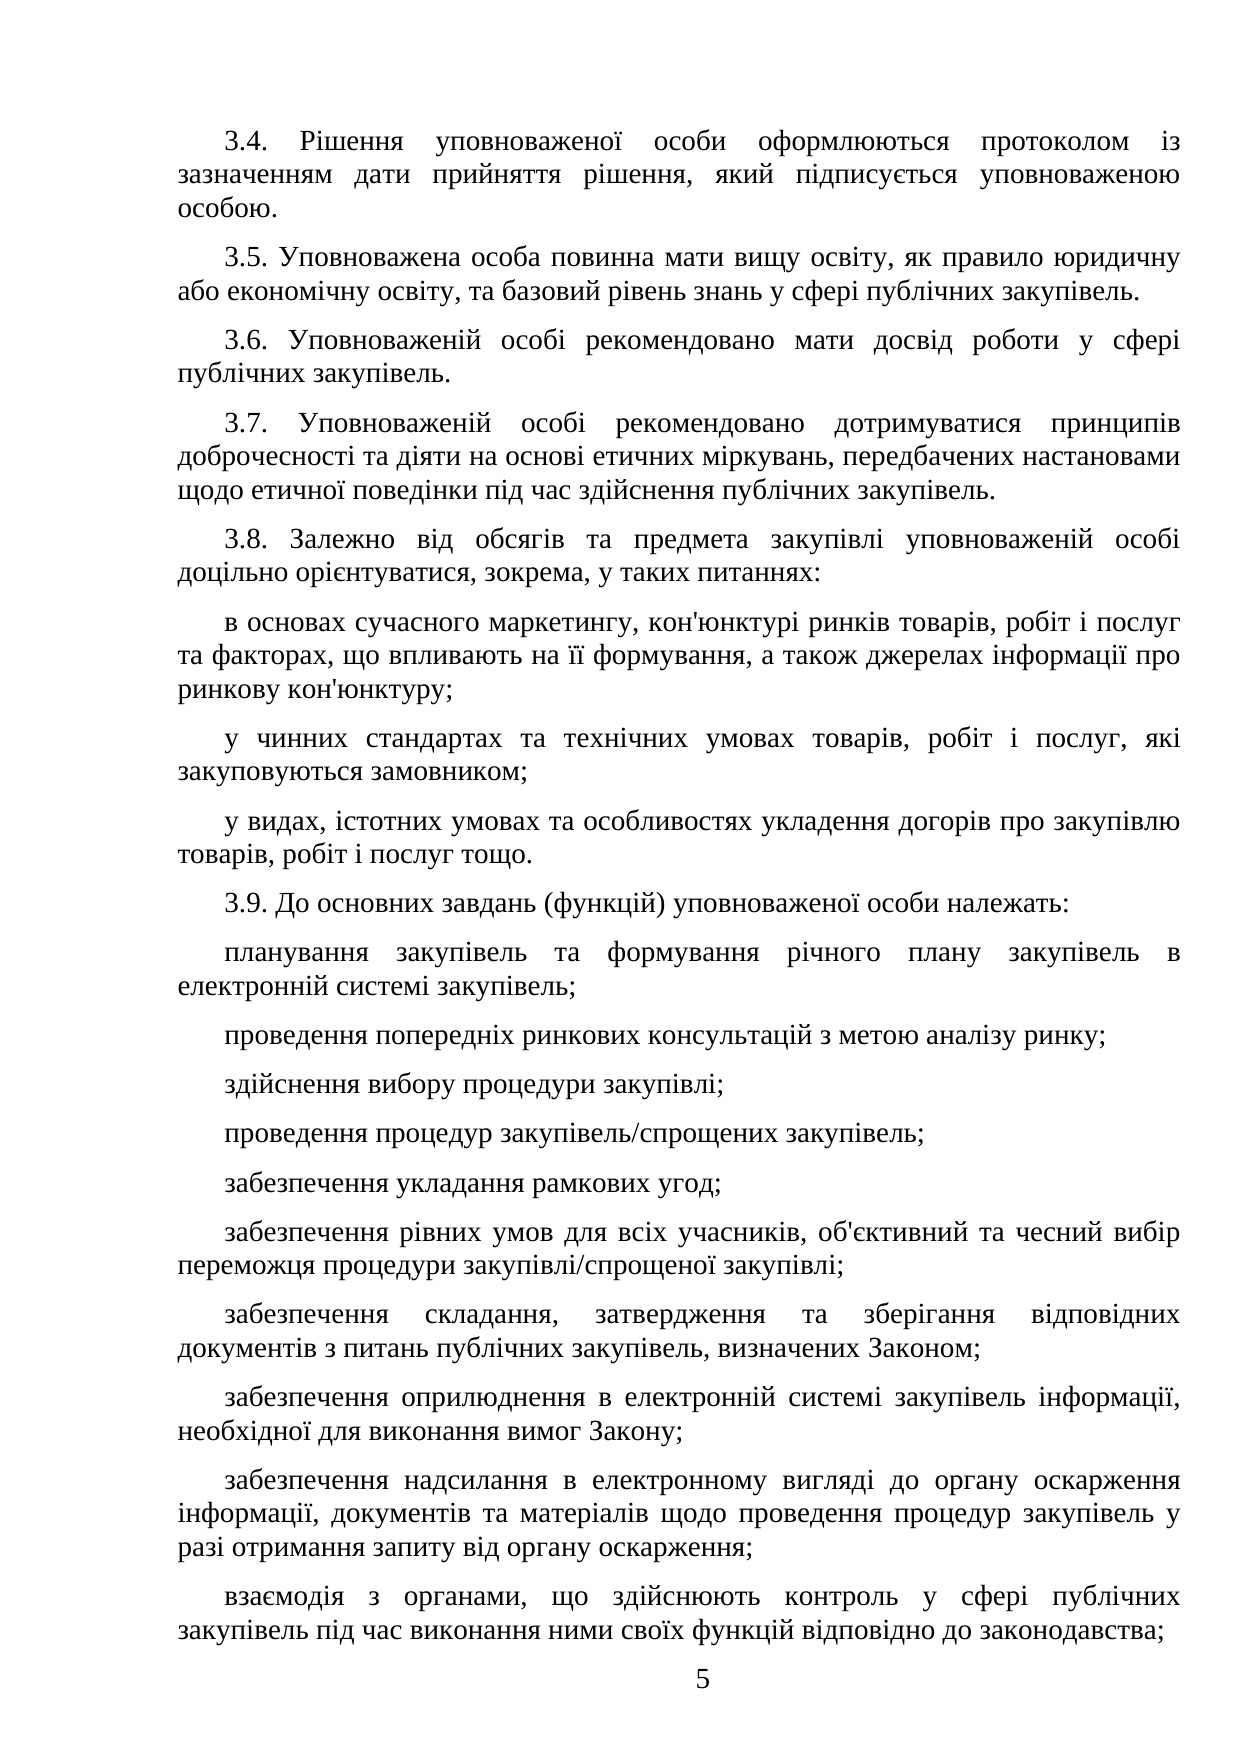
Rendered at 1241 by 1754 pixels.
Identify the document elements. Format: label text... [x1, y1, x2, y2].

text 3.5. Уповноважена особа повинна мати вищу освіту, як правило юридичну або економічну освіту, та базовий рівень знань у сфері публічних закупівель. [177, 239, 1181, 306]
text 3.4. Рішення уповноваженої особи оформлюються протоколом із зазначенням дати прийняття рішення, який підписується уповноваженою особою. [177, 123, 1181, 224]
text у видах, істотних умовах та особливостях укладення догорів про закупівлю товарів, робіт і послуг тощо. [177, 803, 1181, 870]
text 3.8. Залежно від обсягів та предмета закупівлі уповноваженій особі доцільно орієнтуватися, зокрема, у таких питаннях: [177, 521, 1181, 588]
text здійснення вибору процедури закупівлі; [177, 1066, 1181, 1100]
text 3.9. До основних завдань (функцій) уповноваженої особи належать: [177, 885, 1181, 919]
text забезпечення укладання рамкових угод; [177, 1165, 1181, 1198]
text забезпечення оприлюднення в електронній системі закупівель інформації, необхідної для виконання вимог Закону; [177, 1379, 1181, 1446]
text 3.6. Уповноваженій особі рекомендовано мати досвід роботи у сфері публічних закупівель. [177, 322, 1181, 389]
text забезпечення рівних умов для всіх учасників, об'єктивний та чесний вибір переможця процедури закупівлі/спрощеної закупівлі; [177, 1214, 1181, 1281]
text взаємодія з органами, що здійснюють контроль у сфері публічних закупівель під час виконання ними своїх функцій відповідно до законодавства; [177, 1578, 1181, 1645]
text забезпечення надсилання в електронному вигляді до органу оскарження інформації, документів та матеріалів щодо проведення процедур закупівель у разі отримання запиту від органу оскарження; [177, 1462, 1181, 1563]
text забезпечення складання, затвердження та зберігання відповідних документів з питань публічних закупівель, визначених Законом; [177, 1297, 1181, 1364]
text 5 [177, 1661, 1181, 1694]
text у чинних стандартах та технічних умовах товарів, робіт і послуг, які закуповуються замовником; [177, 720, 1181, 787]
text проведення процедур закупівель/спрощених закупівель; [177, 1116, 1181, 1149]
text в основах сучасного маркетингу, кон'юнктурі ринків товарів, робіт і послуг та факторах, що впливають на її формування, а також джерелах інформації про ринкову кон'юнктуру; [177, 604, 1181, 704]
text планування закупівель та формування річного плану закупівель в електронній системі закупівель; [177, 934, 1181, 1002]
text проведення попередніх ринкових консультацій з метою аналізу ринку; [177, 1017, 1181, 1051]
text 3.7. Уповноваженій особі рекомендовано дотримуватися принципів доброчесності та діяти на основі етичних міркувань, передбачених настановами щодо етичної поведінки під час здійснення публічних закупівель. [177, 405, 1181, 505]
